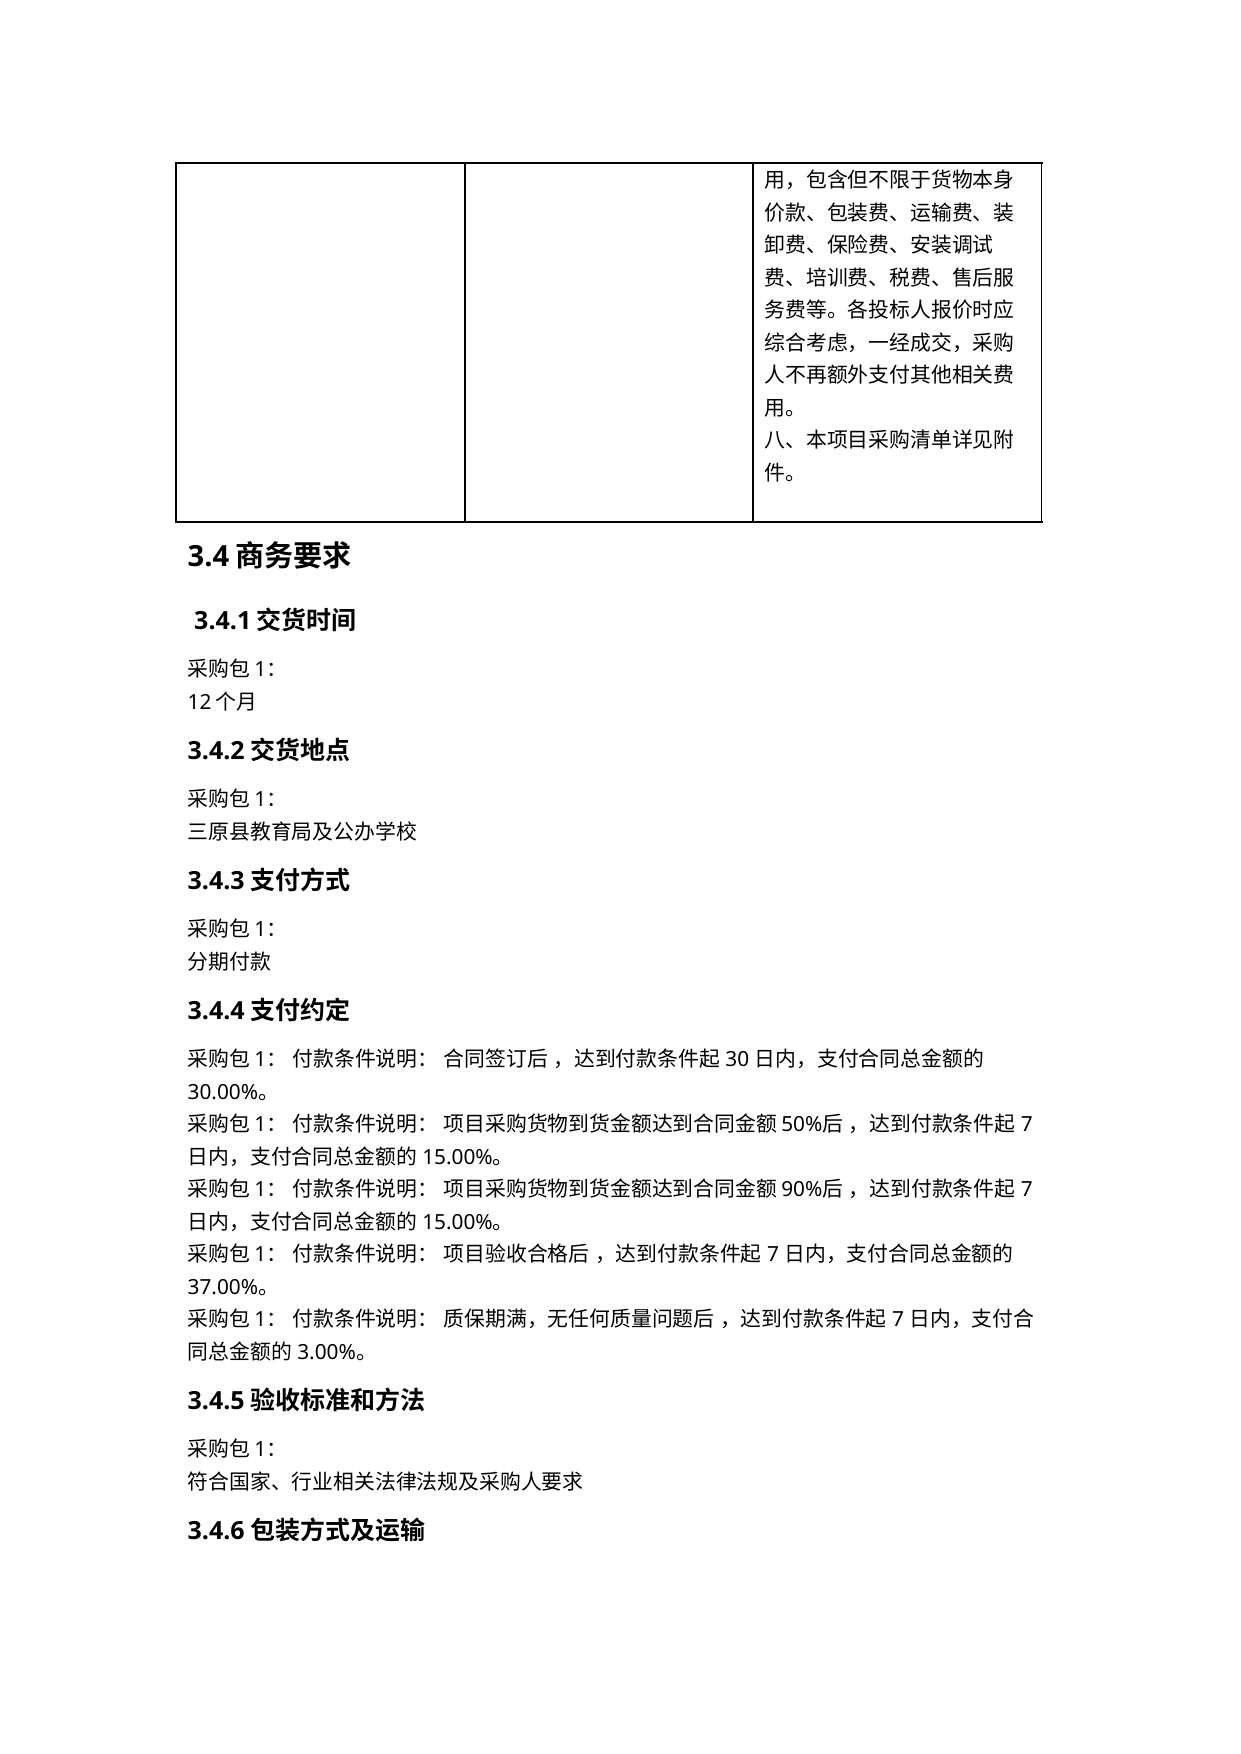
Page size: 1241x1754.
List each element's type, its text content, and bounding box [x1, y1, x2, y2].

text 采购包1： 付款条件说明： 项目采购货物到货金额达到合同金额90%后 ，达到付款条件起 7 日内，支付合同总金额的 15.00%。 [187, 1173, 1053, 1238]
text 采购包1： [187, 783, 1053, 815]
text 3.4.6包装方式及运输 [187, 1498, 1053, 1563]
text 采购包1： [187, 1433, 1053, 1465]
text 3.4.1交货时间 [187, 588, 1053, 653]
text 12个月 [187, 685, 1053, 718]
text 3.4商务要求 [187, 523, 1053, 588]
table_cell 1 [177, 164, 464, 521]
text 3.4.2交货地点 [187, 718, 1053, 783]
text 采购包1： 付款条件说明： 项目验收合格后 ，达到付款条件起 7 日内，支付合同总金额的 37.00%。 [187, 1238, 1053, 1303]
text 采购包1： [187, 653, 1053, 685]
text 三原县教育局及公办学校 [187, 815, 1053, 848]
text 符合国家、行业相关法律法规及采购人要求 [187, 1465, 1053, 1498]
text 采购包1： 付款条件说明： 合同签订后 ，达到付款条件起 30 日内，支付合同总金额的 30.00%。 [187, 1043, 1053, 1108]
text 3.4.5验收标准和方法 [187, 1368, 1053, 1433]
table_cell [466, 164, 752, 521]
text 3.4.4支付约定 [187, 978, 1053, 1043]
text 采购包1： 付款条件说明： 项目采购货物到货金额达到合同金额50%后 ，达到付款条件起 7 日内，支付合同总金额的 15.00%。 [187, 1108, 1053, 1173]
text 采购包1： 付款条件说明： 质保期满，无任何质量问题后 ，达到付款条件起 7 日内，支付合同总金额的 3.00%。 [187, 1303, 1053, 1368]
text 3.4.3支付方式 [187, 848, 1053, 913]
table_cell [754, 164, 1041, 521]
text 采购包1： [187, 913, 1053, 945]
text 分期付款 [187, 945, 1053, 978]
